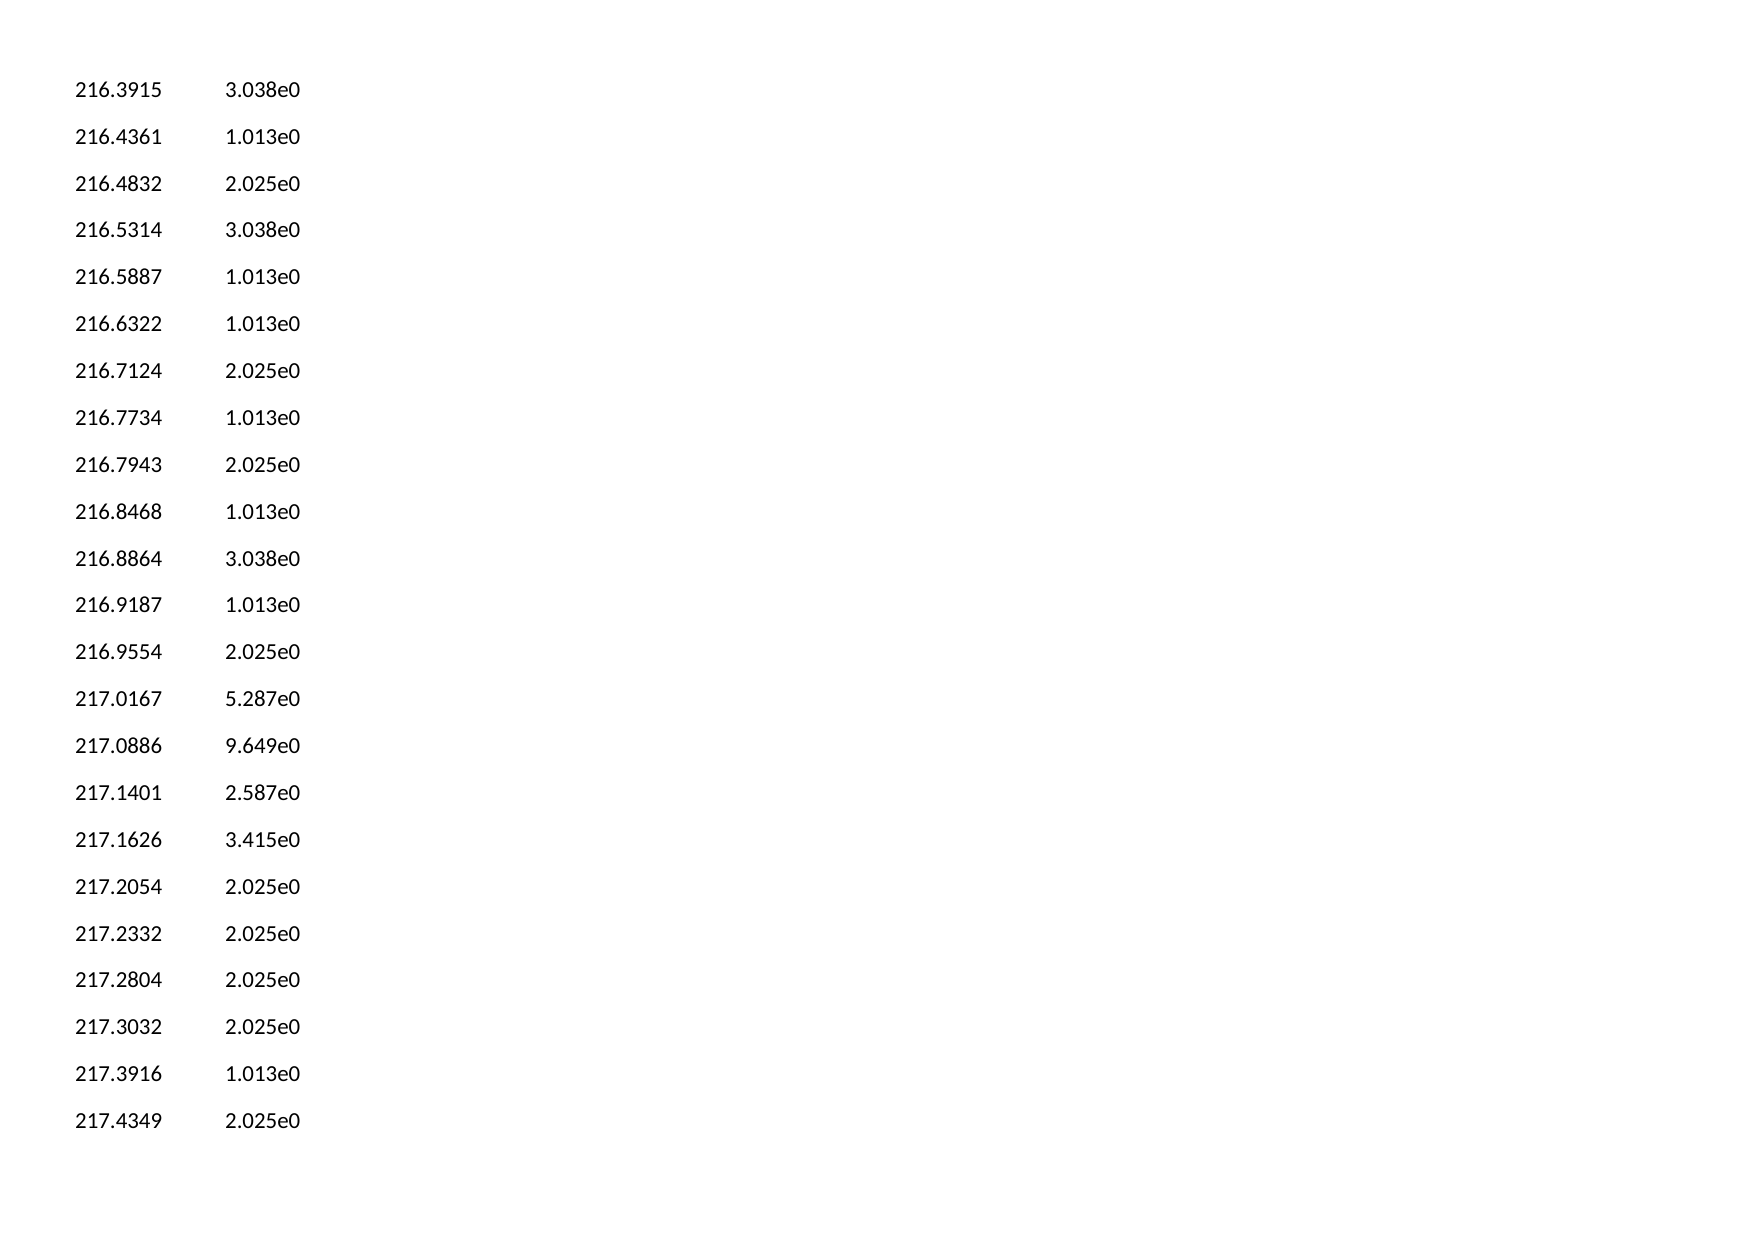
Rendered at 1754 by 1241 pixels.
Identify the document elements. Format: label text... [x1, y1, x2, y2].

text 217.3032 2.025e0 [75, 1012, 1679, 1041]
text 216.4832 2.025e0 [75, 169, 1679, 197]
text 216.9187 1.013e0 [75, 591, 1679, 619]
text 216.9554 2.025e0 [75, 637, 1679, 666]
text 216.8468 1.013e0 [75, 497, 1679, 525]
text 217.3916 1.013e0 [75, 1059, 1679, 1087]
text 217.4349 2.025e0 [75, 1106, 1679, 1134]
text 216.8864 3.038e0 [75, 544, 1679, 572]
text 216.3915 3.038e0 [75, 75, 1679, 103]
text 217.1626 3.415e0 [75, 825, 1679, 853]
text 217.0167 5.287e0 [75, 684, 1679, 712]
text 216.7124 2.025e0 [75, 356, 1679, 384]
text 217.0886 9.649e0 [75, 731, 1679, 759]
text 217.2804 2.025e0 [75, 966, 1679, 994]
text 216.7943 2.025e0 [75, 450, 1679, 478]
text 216.7734 1.013e0 [75, 403, 1679, 431]
text 216.4361 1.013e0 [75, 122, 1679, 150]
text 216.6322 1.013e0 [75, 309, 1679, 337]
text 217.2054 2.025e0 [75, 872, 1679, 900]
text 216.5887 1.013e0 [75, 262, 1679, 291]
text 217.1401 2.587e0 [75, 778, 1679, 806]
text 217.2332 2.025e0 [75, 919, 1679, 947]
text 216.5314 3.038e0 [75, 216, 1679, 244]
